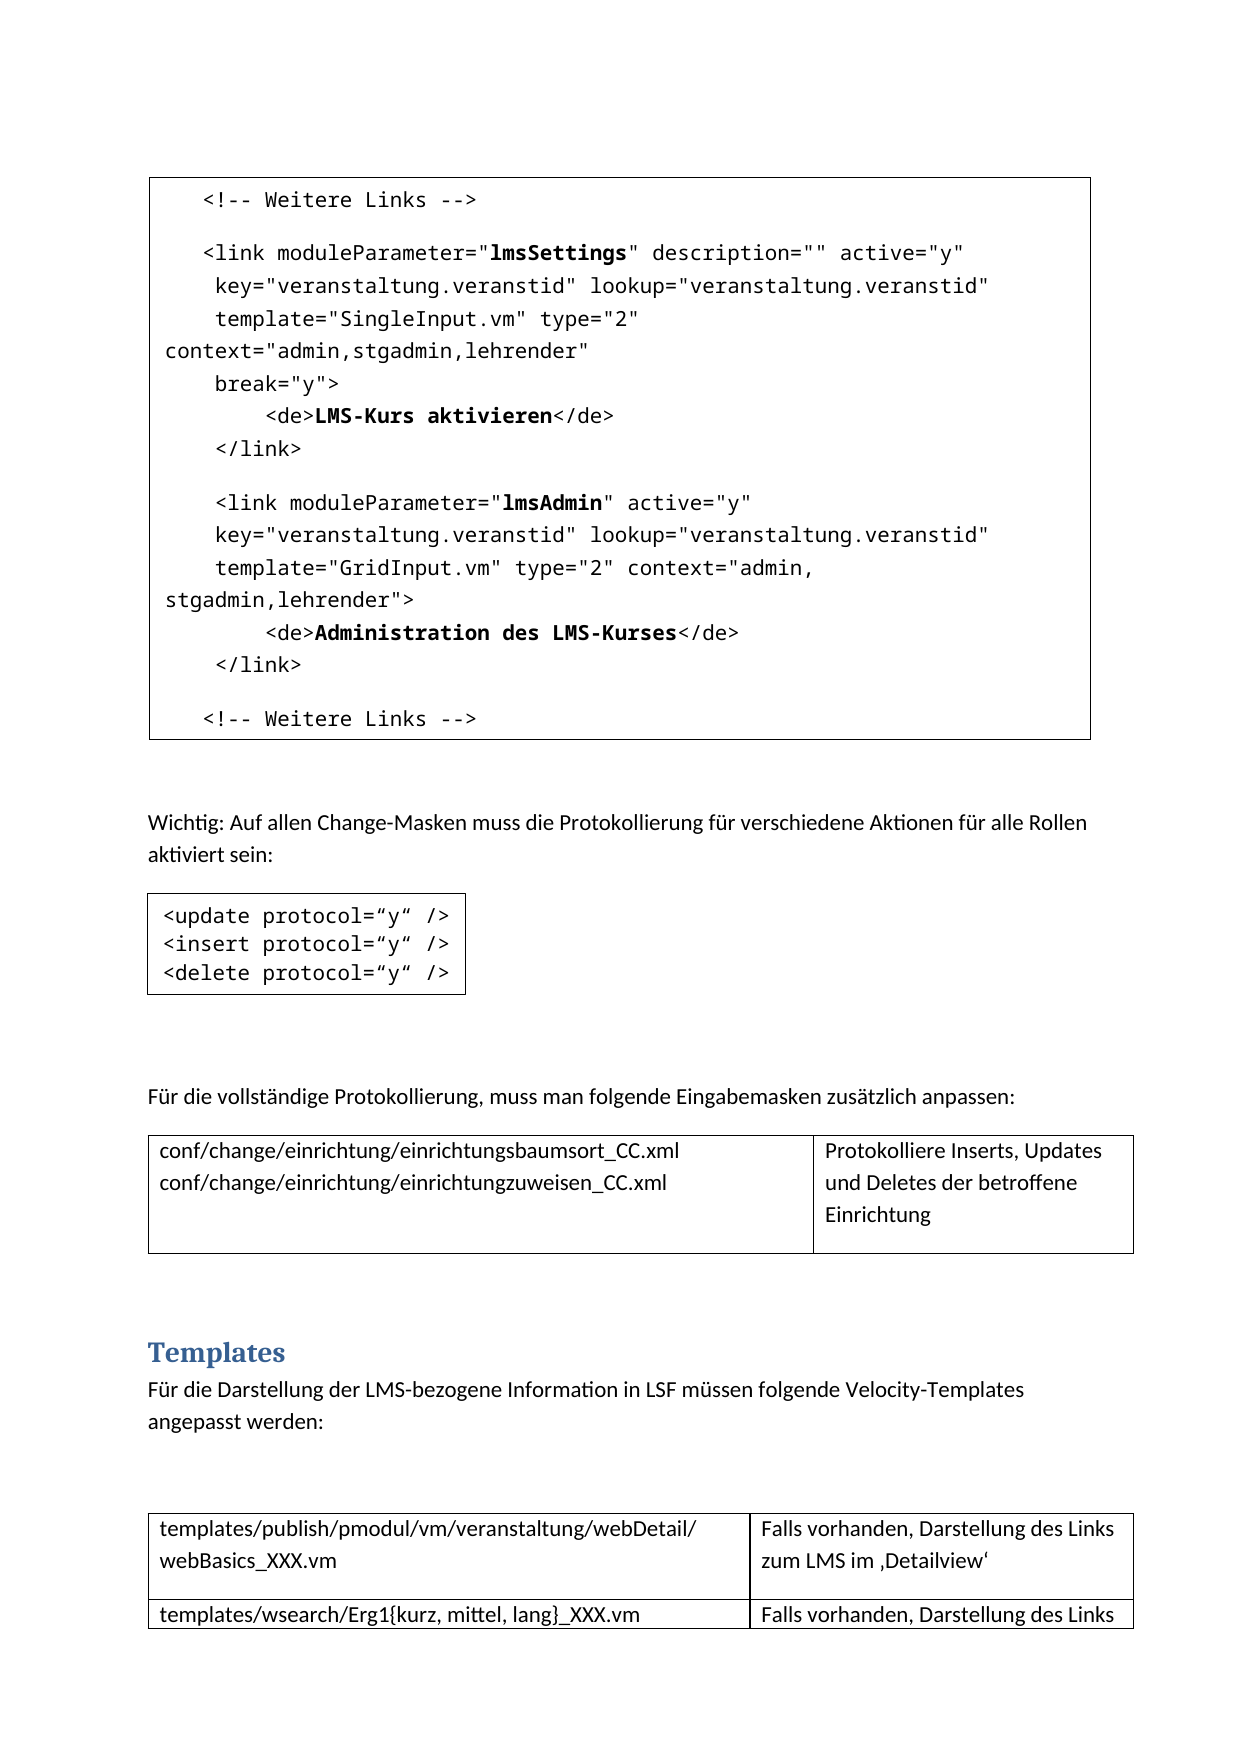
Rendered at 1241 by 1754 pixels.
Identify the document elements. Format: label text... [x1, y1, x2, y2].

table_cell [149, 1600, 749, 1628]
text Wichtig: Auf allen Change-Masken muss die Protokollierung für verschiedene Aktionen für alle Rollen aktiviert sein: [148, 808, 1093, 868]
text Für die vollständige Protokollierung, muss man folgende Eingabemasken zusätzlich anpassen: [148, 1082, 1093, 1110]
table_header conf/change/einrichtung/einrichtungsbaumsort_CC.xml conf/change/einrichtung/einrichtungzuweisen_CC.xml [149, 1136, 813, 1253]
table_header templates/publish/pmodul/vm/veranstaltung/webDetail/webBasics_XXX.vm [149, 1514, 749, 1599]
table_header Falls vorhanden, Darstellung des Links zum LMS im ‚Detailview‘ [751, 1514, 1133, 1599]
text Für die Darstellung der LMS-bezogene Information in LSF müssen folgende Velocity-Templates angepasst werden: [148, 1375, 1093, 1435]
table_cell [751, 1600, 1133, 1628]
subtitle Templates [148, 1336, 1093, 1370]
table_header Protokolliere Inserts, Updates und Deletes der betroffene Einrichtung [814, 1136, 1133, 1253]
